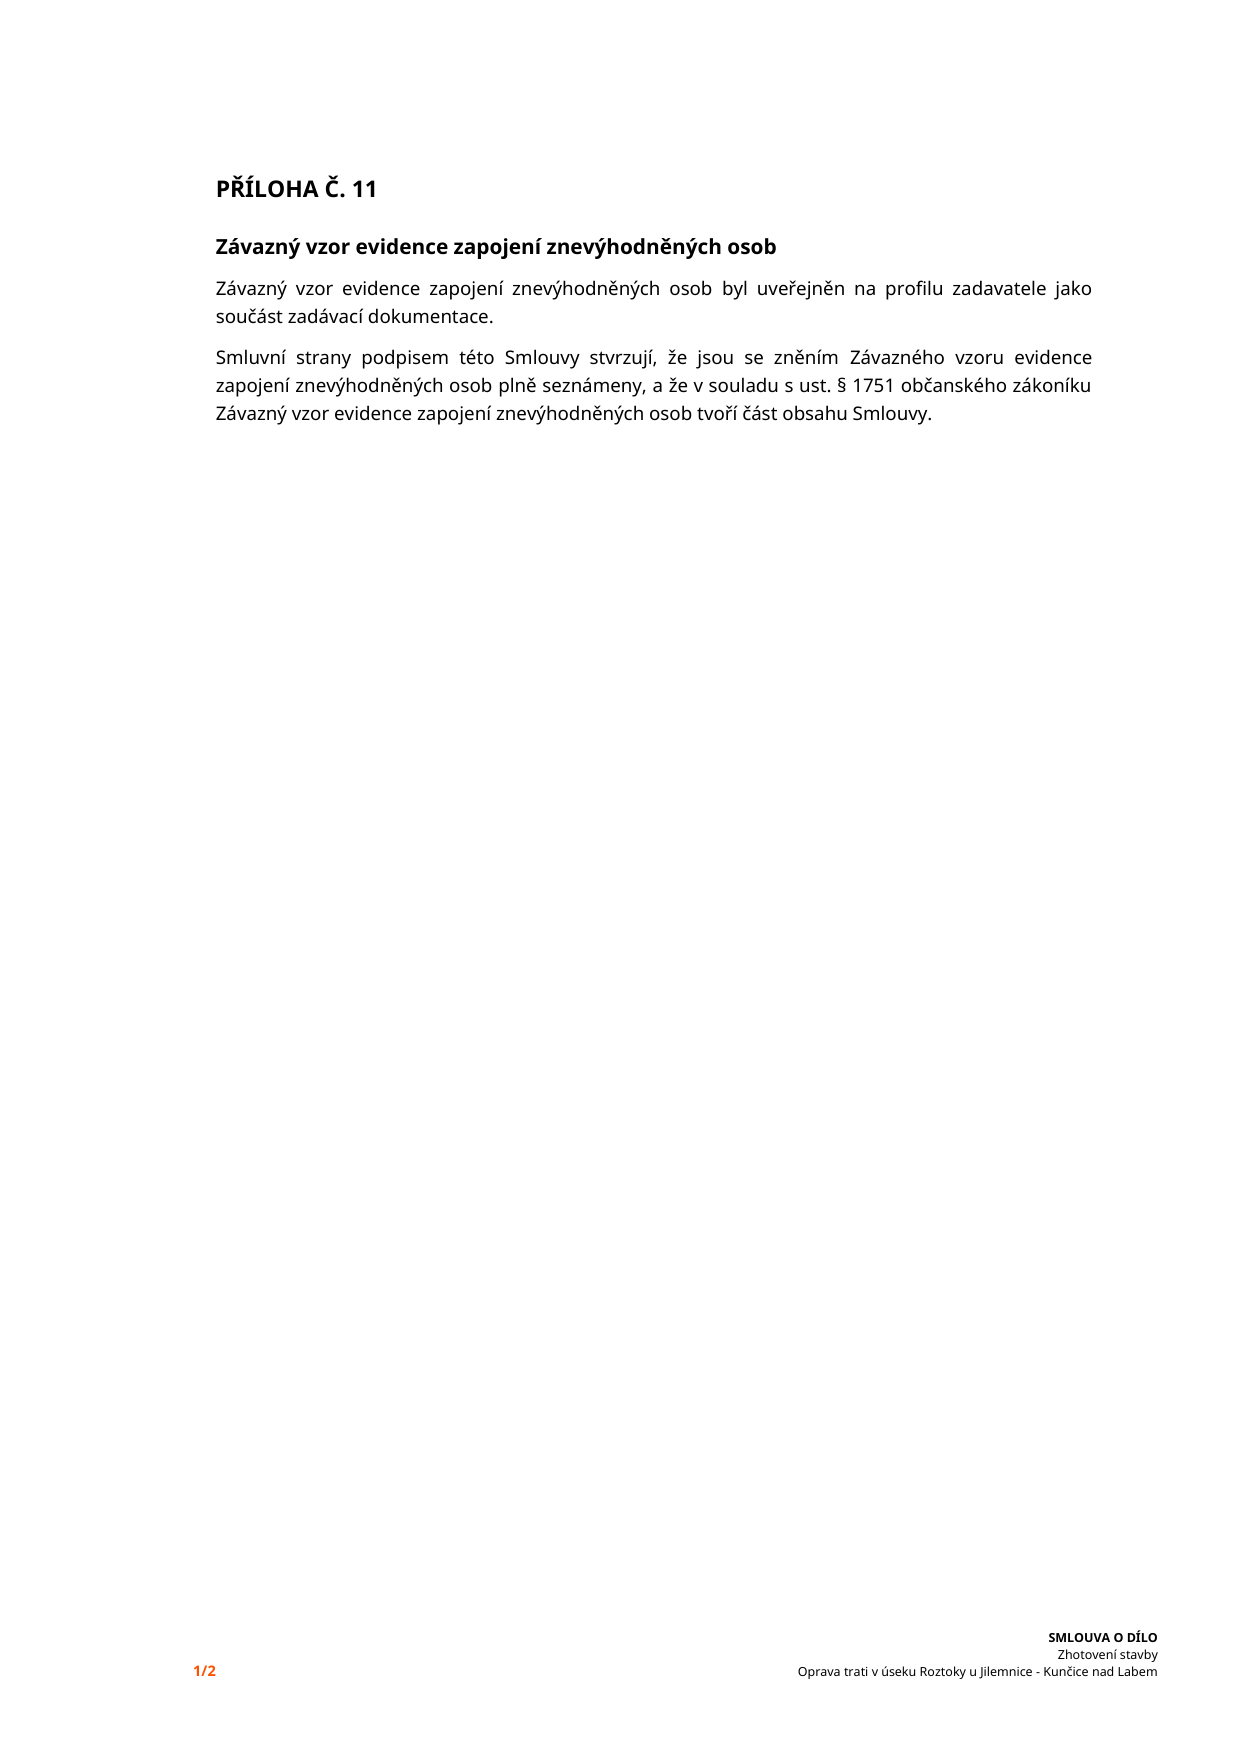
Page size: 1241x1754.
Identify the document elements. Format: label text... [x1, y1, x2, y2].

text Smluvní strany podpisem této Smlouvy stvrzují, že jsou se zněním Závazného vzoru evidence zapojení znevýhodněných osob plně seznámeny, a že v souladu s ust. § 1751 občanského zákoníku Závazný vzor evidence zapojení znevýhodněných osob tvoří část obsahu Smlouvy. [216, 344, 1093, 426]
text Příloha č. 11 [216, 172, 1093, 204]
text Závazný vzor evidence zapojení znevýhodněných osob [216, 232, 1093, 260]
text Závazný vzor evidence zapojení znevýhodněných osob byl uveřejněn na profilu zadavatele jako součást zadávací dokumentace. [216, 276, 1093, 329]
